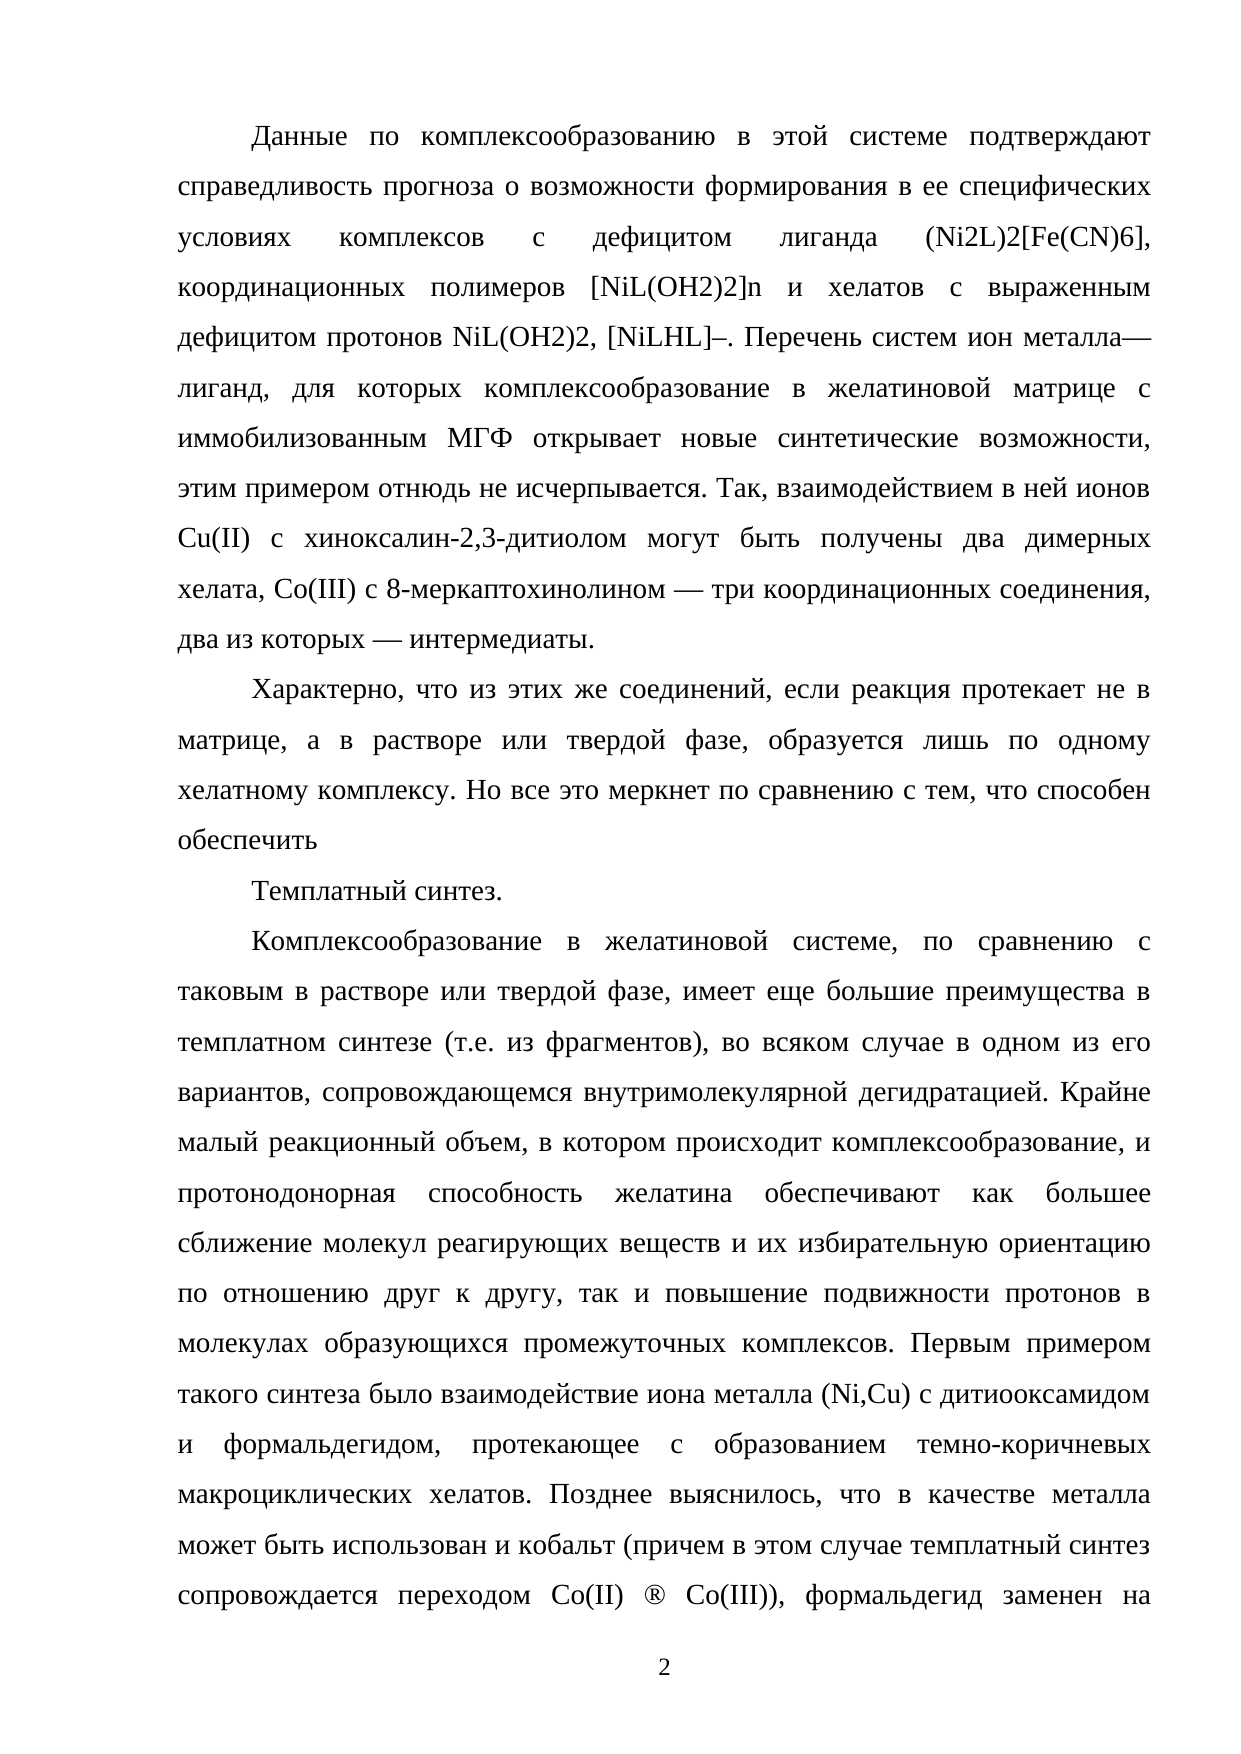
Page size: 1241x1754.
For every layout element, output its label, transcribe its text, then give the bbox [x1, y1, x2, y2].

text Темплатный синтез. [177, 873, 1152, 906]
text Данные по комплексообразованию в этой системе подтверждают справедливость прогноза о возможности формирования в ее специфических условиях комплексов с дефицитом лиганда (Ni2L)2[Fe(CN)6], координационных полимеров [NiL(OH2)2]n и хелатов с выраженным дефицитом протонов NiL(OH2)2, [NiLHL]–. Перечень систем ион металла—лиганд, для которых комплексообразование в желатиновой матрице с иммобилизованным МГФ открывает новые синтетические возможности, этим примером отнюдь не исчерпывается. Так, взаимодействием в ней ионов Cu(II) с хиноксалин-2,3-дитиолом могут быть получены два димерных хелата, Co(III) с 8-меркаптохинолином — три координационных соединения, два из которых — интермедиаты. [177, 118, 1152, 655]
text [177, 923, 1152, 1611]
text Характерно, что из этих же соединений, если реакция протекает не в матрице, а в растворе или твердой фазе, образуется лишь по одному хелатному комплексу. Но все это меркнет по сравнению с тем, что способен обеспечить [177, 672, 1152, 856]
